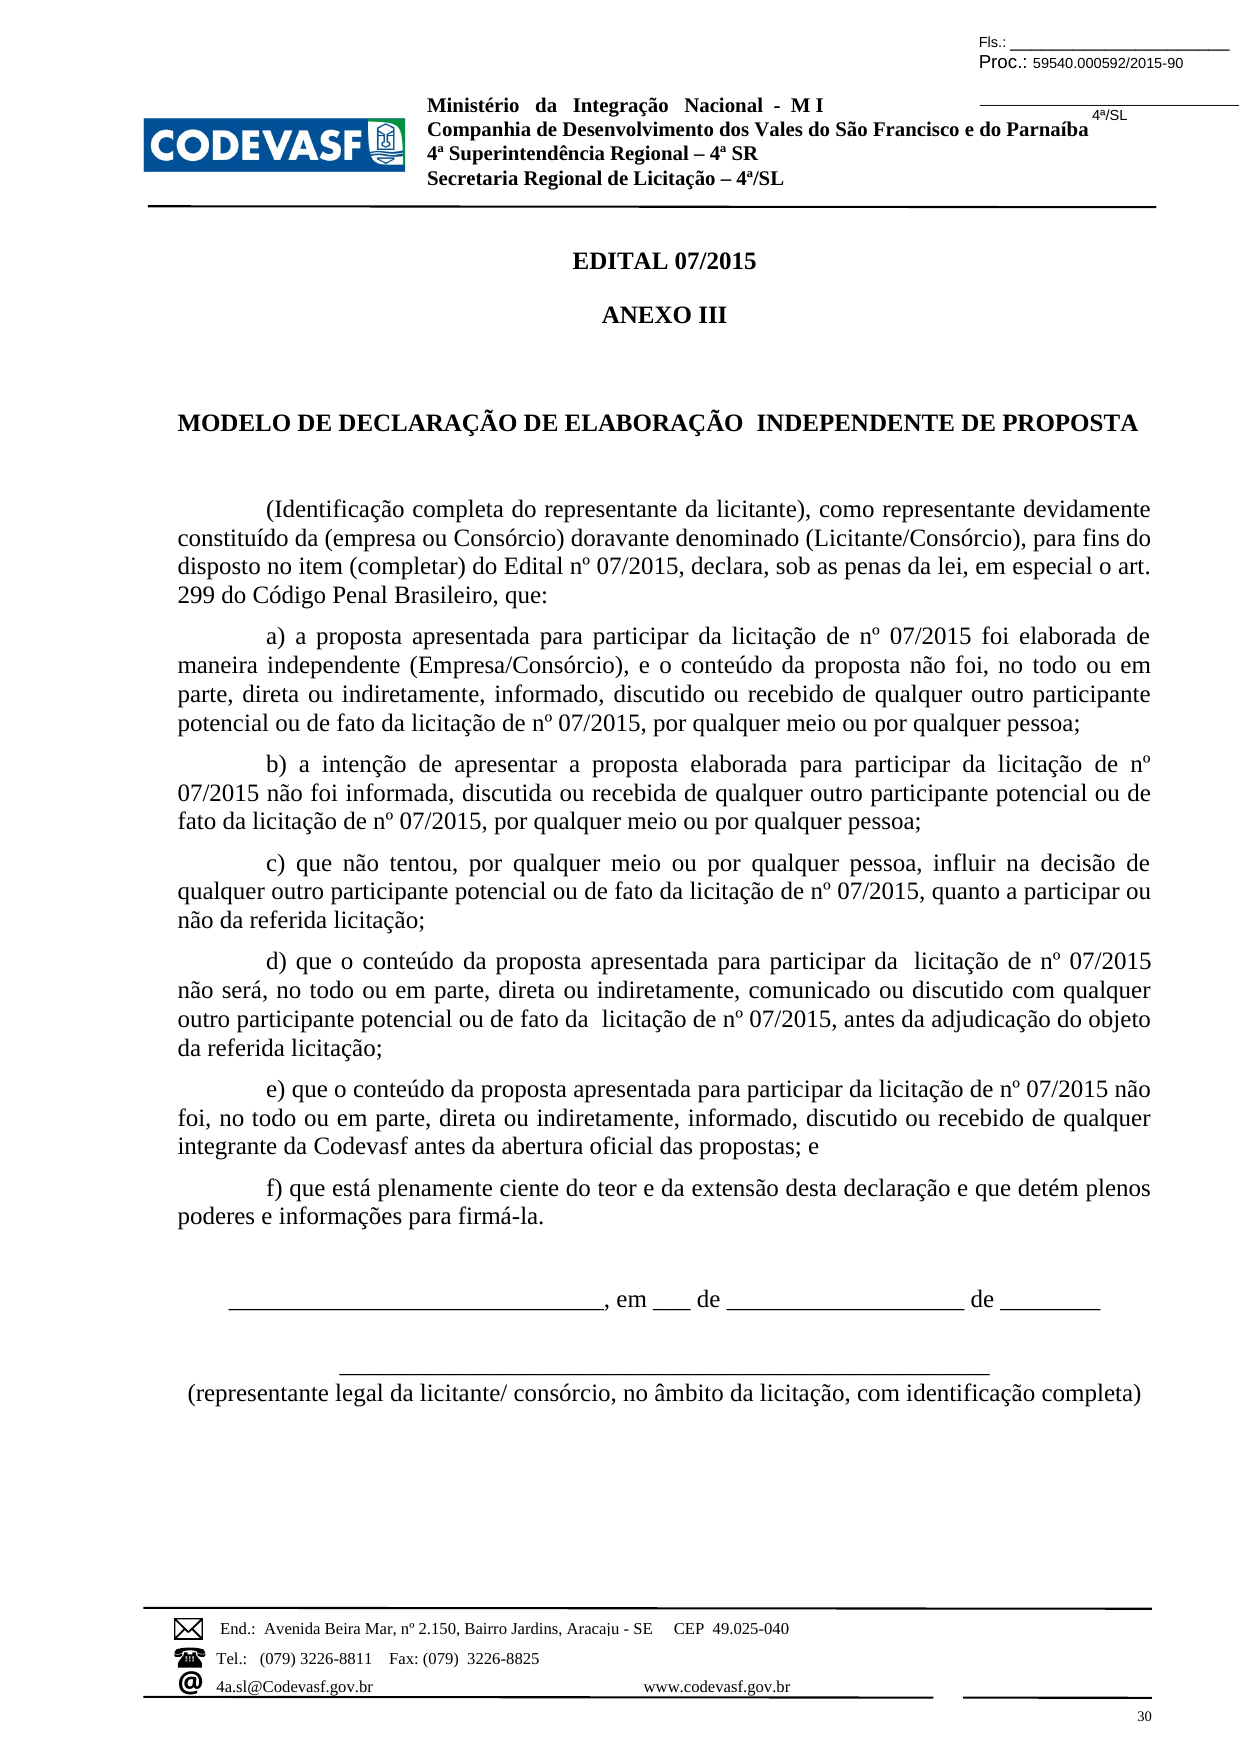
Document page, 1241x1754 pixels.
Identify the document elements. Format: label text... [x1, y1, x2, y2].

text (Identificação completa do representante da licitante), como representante devidamente constituído da (empresa ou Consórcio) doravante denominado (Licitante/Consórcio), para fins do disposto no item (completar) do Edital nº 07/2015, declara, sob as penas da lei, em especial o art. 299 do Código Penal Brasileiro, que: [177, 494, 1152, 609]
text ______________________________, em ___ de ___________________ de ________ [177, 1284, 1152, 1337]
text e) que o conteúdo da proposta apresentada para participar da licitação de nº 07/2015 não foi, no todo ou em parte, direta ou indiretamente, informado, discutido ou recebido de qualquer integrante da Codevasf antes da abertura oficial das propostas; e [177, 1074, 1152, 1160]
text c) que não tentou, por qualquer meio ou por qualquer pessoa, influir na decisão de qualquer outro participante potencial ou de fato da licitação de nº 07/2015, quanto a participar ou não da referida licitação; [177, 848, 1152, 934]
text MODELO DE DECLARAÇÃO DE ELABORAÇÃO INDEPENDENTE DE PROPOSTA [177, 408, 1152, 436]
text a) a proposta apresentada para participar da licitação de nº 07/2015 foi elaborada de maneira independente (Empresa/Consórcio), e o conteúdo da proposta não foi, no todo ou em parte, direta ou indiretamente, informado, discutido ou recebido de qualquer outro participante potencial ou de fato da licitação de nº 07/2015, por qualquer meio ou por qualquer pessoa; [177, 621, 1152, 736]
text EDITAL 07/2015 [177, 246, 1152, 275]
text ____________________________________________________ (representante legal da licitante/ consórcio, no âmbito da licitação, com identificação completa) [177, 1349, 1152, 1407]
text b) a intenção de apresentar a proposta elaborada para participar da licitação de nº 07/2015 não foi informada, discutida ou recebida de qualquer outro participante potencial ou de fato da licitação de nº 07/2015, por qualquer meio ou por qualquer pessoa; [177, 749, 1152, 835]
text f) que está plenamente ciente do teor e da extensão desta declaração e que detém plenos poderes e informações para firmá-la. [177, 1173, 1152, 1230]
picture [143, 118, 406, 172]
text d) que o conteúdo da proposta apresentada para participar da licitação de nº 07/2015 não será, no todo ou em parte, direta ou indiretamente, comunicado ou discutido com qualquer outro participante potencial ou de fato da licitação de nº 07/2015, antes da adjudicação do objeto da referida licitação; [177, 946, 1152, 1061]
text ANEXO III [177, 300, 1152, 329]
